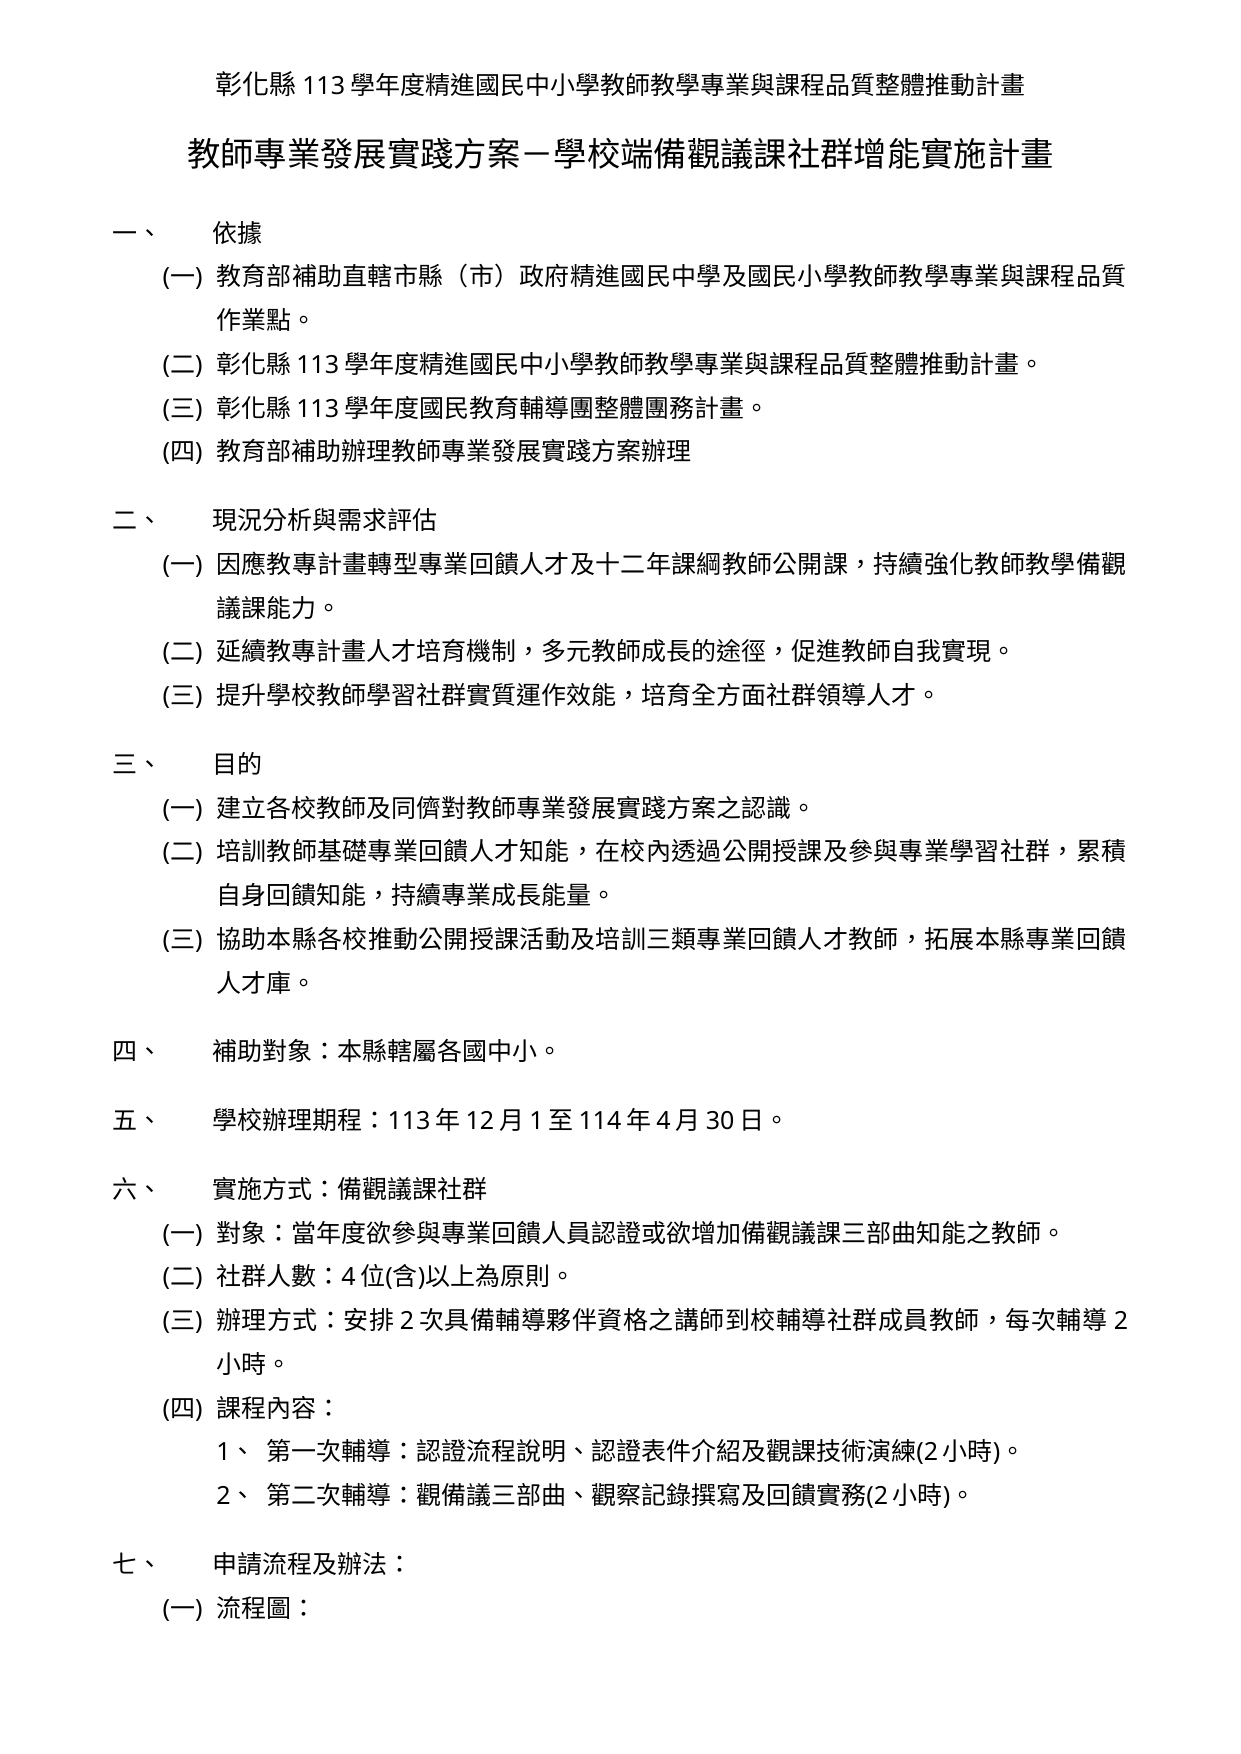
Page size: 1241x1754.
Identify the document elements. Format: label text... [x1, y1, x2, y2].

list 第二次輔導：觀備議三部曲、觀察記錄撰寫及回饋實務(2小時)。 [216, 1469, 1128, 1513]
list 對象：當年度欲參與專業回饋人員認證或欲增加備觀議課三部曲知能之教師。 [162, 1207, 1128, 1251]
list 補助對象：本縣轄屬各國中小。 [112, 1026, 1128, 1069]
list 提升學校教師學習社群實質運作效能，培育全方面社群領導人才。 [162, 669, 1128, 713]
list 依據 [112, 207, 1128, 251]
list 課程內容： [162, 1382, 1128, 1426]
list 流程圖： [162, 1582, 1128, 1626]
list 辦理方式：安排2次具備輔導夥伴資格之講師到校輔導社群成員教師，每次輔導2小時。 [162, 1294, 1128, 1382]
list 實施方式：備觀議課社群 [112, 1163, 1128, 1207]
list 建立各校教師及同儕對教師專業發展實踐方案之認識。 [162, 782, 1128, 826]
list 培訓教師基礎專業回饋人才知能，在校內透過公開授課及參與專業學習社群，累積自身回饋知能，持續專業成長能量。 [162, 826, 1128, 913]
list 目的 [112, 738, 1128, 782]
list 因應教專計畫轉型專業回饋人才及十二年課綱教師公開課，持續強化教師教學備觀議課能力。 [162, 538, 1128, 626]
list 教育部補助辦理教師專業發展實踐方案辦理 [162, 426, 1128, 469]
list 申請流程及辦法： [112, 1538, 1128, 1582]
list 彰化縣113學年度國民教育輔導團整體團務計畫。 [162, 382, 1128, 426]
list 協助本縣各校推動公開授課活動及培訓三類專業回饋人才教師，拓展本縣專業回饋人才庫。 [162, 913, 1128, 1001]
list 社群人數：4位(含)以上為原則。 [162, 1251, 1128, 1294]
list 現況分析與需求評估 [112, 494, 1128, 538]
list 延續教專計畫人才培育機制，多元教師成長的途徑，促進教師自我實現。 [162, 626, 1128, 669]
list 彰化縣113學年度精進國民中小學教師教學專業與課程品質整體推動計畫。 [162, 338, 1128, 382]
list 第一次輔導：認證流程說明、認證表件介紹及觀課技術演練(2小時)。 [216, 1426, 1128, 1469]
list 教育部補助直轄市縣（市）政府精進國民中學及國民小學教師教學專業與課程品質作業點。 [162, 251, 1128, 338]
list 學校辦理期程：113年12月1至114年4月30日。 [112, 1094, 1128, 1138]
